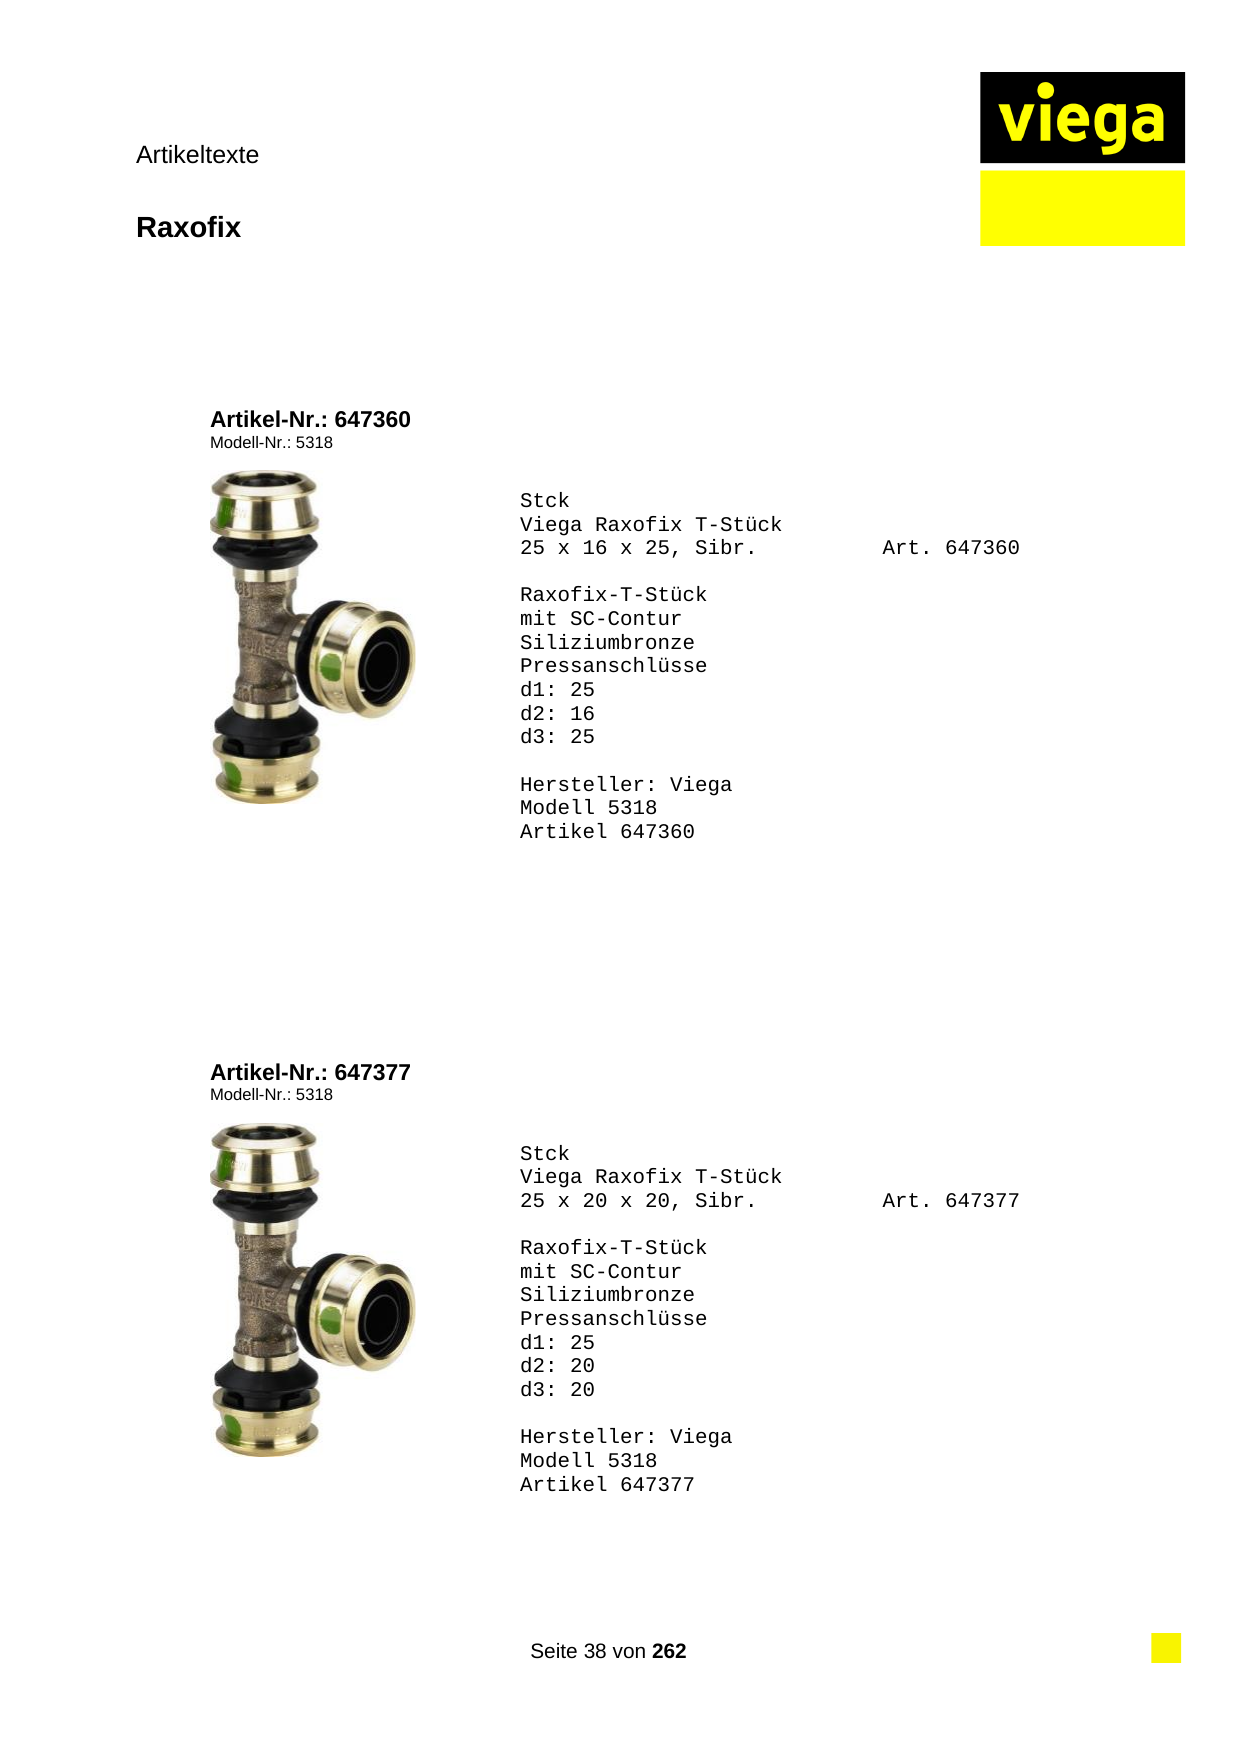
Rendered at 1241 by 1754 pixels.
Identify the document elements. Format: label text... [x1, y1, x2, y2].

text d3: 25 [520, 726, 1181, 750]
text Hersteller: Viega [520, 1426, 1181, 1450]
text Viega Raxofix T-Stück [520, 513, 1181, 537]
text Modell 5318 [520, 797, 1181, 821]
text Stck [520, 1143, 1181, 1166]
text mit SC-Contur [520, 608, 1181, 632]
text 25 x 20 x 20, Sibr. Art. 647377 [520, 1190, 1181, 1213]
picture [210, 470, 416, 804]
picture [1151, 1633, 1182, 1663]
text d1: 25 [520, 1332, 1181, 1355]
text Pressanschlüsse [520, 1308, 1181, 1332]
picture [980, 72, 1186, 246]
picture [210, 1123, 416, 1457]
text Raxofix-T-Stück [520, 1237, 1181, 1261]
text Siliziumbronze [520, 632, 1181, 655]
text Modell-Nr.: 5318 [210, 432, 1181, 452]
text d3: 20 [520, 1379, 1181, 1403]
text Siliziumbronze [520, 1284, 1181, 1308]
text Modell-Nr.: 5318 [210, 1085, 1181, 1104]
text Stck [520, 490, 1181, 513]
text d1: 25 [520, 679, 1181, 703]
text Hersteller: Viega [520, 774, 1181, 797]
text Pressanschlüsse [520, 655, 1181, 679]
text Artikel-Nr.: 647360 [210, 406, 1181, 432]
text d2: 16 [520, 703, 1181, 726]
text Artikel 647360 [520, 821, 1181, 844]
text Artikel-Nr.: 647377 [210, 1059, 1181, 1085]
text 25 x 16 x 25, Sibr. Art. 647360 [520, 537, 1181, 561]
text d2: 20 [520, 1355, 1181, 1379]
text Artikel 647377 [520, 1474, 1181, 1497]
text Raxofix-T-Stück [520, 584, 1181, 608]
text Modell 5318 [520, 1450, 1181, 1474]
text Viega Raxofix T-Stück [520, 1166, 1181, 1190]
text mit SC-Contur [520, 1261, 1181, 1284]
